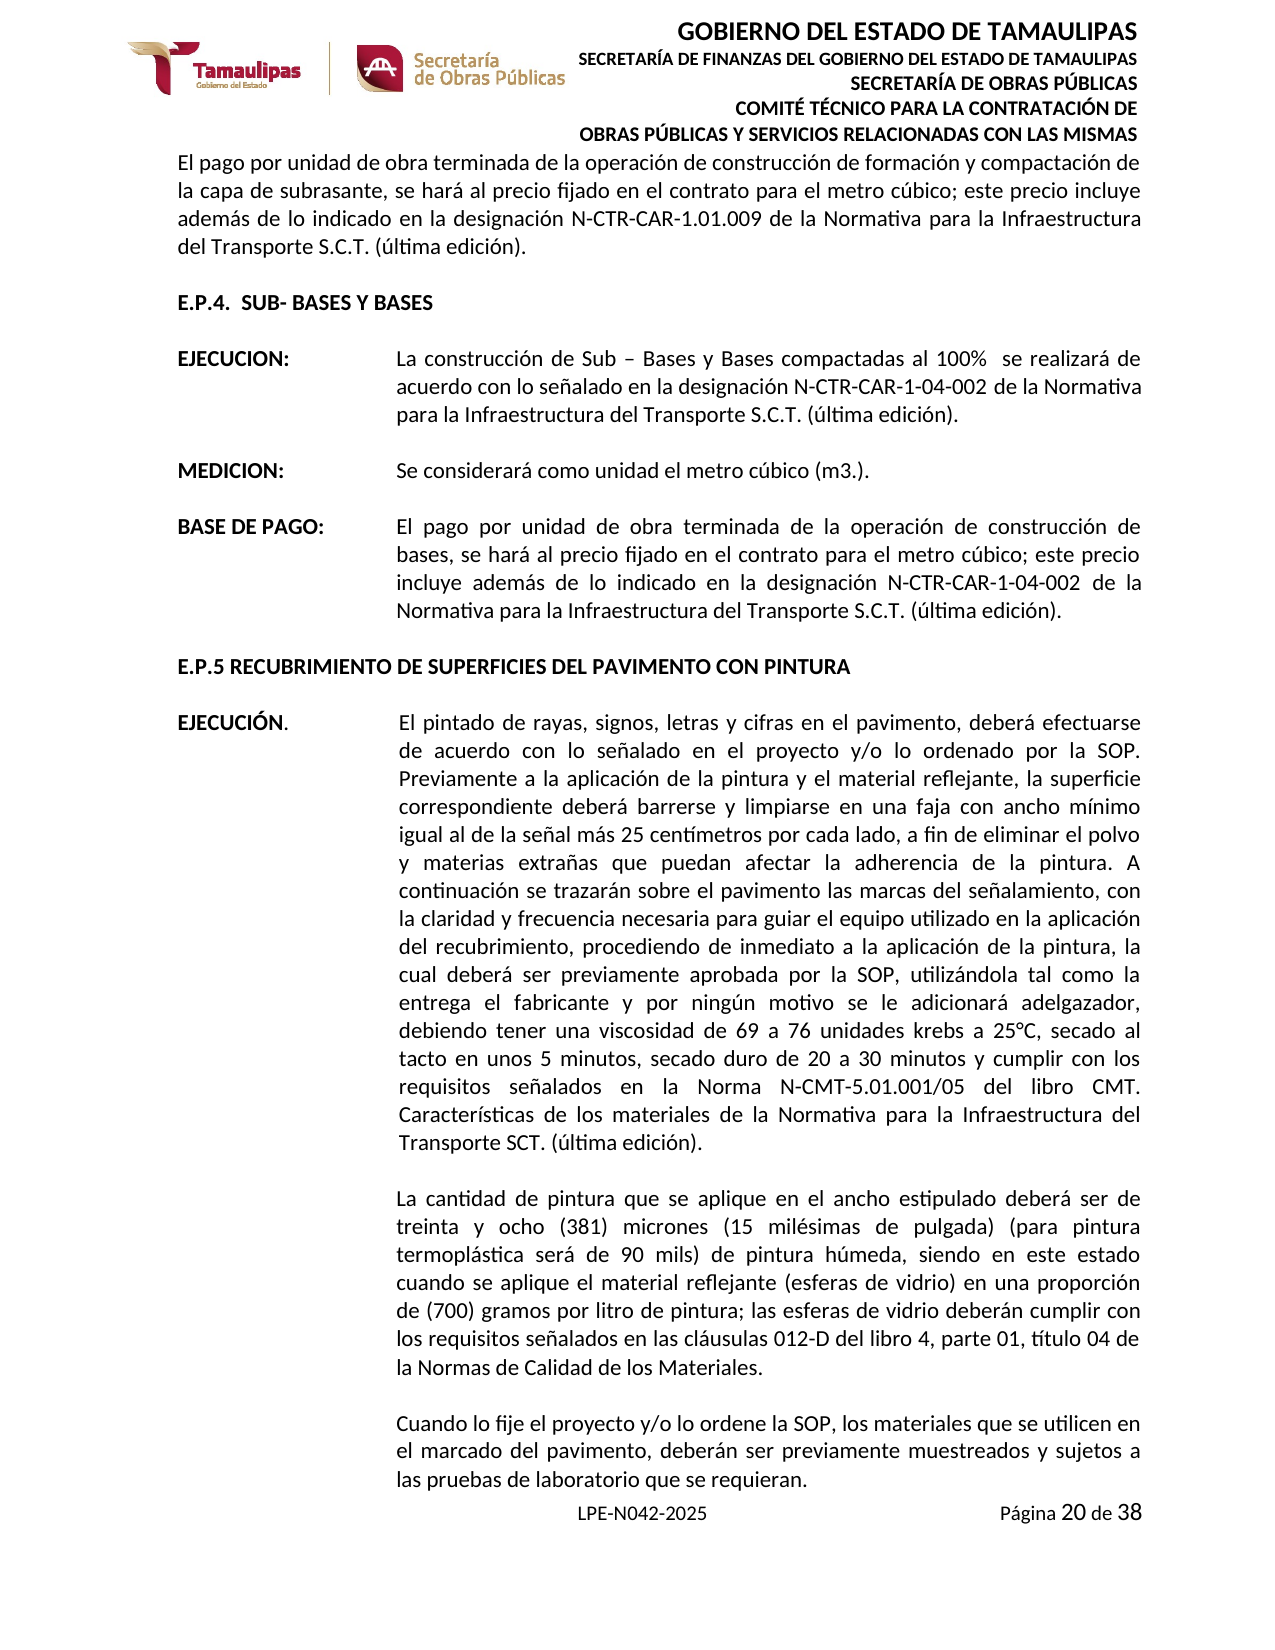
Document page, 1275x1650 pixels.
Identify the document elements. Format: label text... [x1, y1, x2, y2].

text E.P.4. SUB- BASES Y BASES [177, 288, 1142, 316]
text EJECUCIÓN. El pintado de rayas, signos, letras y cifras en el pavimento, deberá efectuarse de acuerdo con lo señalado en el proyecto y/o lo ordenado por la SOP. Previamente a la aplicación de la pintura y el material reflejante, la superficie correspondiente deberá barrerse y limpiarse en una faja con ancho mínimo igual al de la señal más por cada lado, a fin de eliminar el polvo y materias extrañas que puedan afectar la adherencia de la pintura. A continuación se trazarán sobre el pavimento las marcas del señalamiento, con la claridad y frecuencia necesaria para guiar el equipo utilizado en la aplicación del recubrimiento, procediendo de inmediato a la aplicación de la pintura, la cual deberá ser previamente aprobada por la SOP, utilizándola tal como la entrega el fabricante y por ningún motivo se le adicionará adelgazador, debiendo tener una viscosidad de 76 unidades krebs a , secado al tacto en unos 5 minutos, secado duro de 30 minutos y cumplir con los requisitos señalados en la Norma N-CMT-5.01.001/05 del libro CMT. Características de los materiales de la Normativa para la Infraestructura del Transporte SCT. (última edición). [177, 708, 1142, 1156]
picture [120, 19, 657, 111]
text E.P.5 RECUBRIMIENTO DE SUPERFICIES DEL PAVIMENTO CON PINTURA [177, 652, 1142, 680]
text El pago por unidad de obra terminada de la operación de construcción de formación y compactación de la capa de subrasante, se hará al precio fijado en el contrato para el metro cúbico; este precio incluye además de lo indicado en la designación N-CTR-CAR-1.01.009 de la Normativa para la Infraestructura del Transporte S.C.T. (última edición). [177, 148, 1142, 260]
text La cantidad de pintura que se aplique en el ancho estipulado deberá ser de treinta y ocho (381) micrones (15 milésimas de pulgada) (para pintura termoplástica será de 90 mils) de pintura húmeda, siendo en este estado cuando se aplique el material reflejante (esferas de vidrio) en una proporción de (700) gramos por litro de pintura; las esferas de vidrio deberán cumplir con los requisitos señalados en las cláusulas 012-D del libro 4, parte 01, título 04 de la Normas de Calidad de los Materiales. [396, 1184, 1142, 1381]
text BASE DE PAGO: El pago por unidad de obra terminada de la operación de construcción de bases, se hará al precio fijado en el contrato para el metro cúbico; este precio incluye además de lo indicado en la designación N-CTR-CAR-1-04-002 de la Normativa para la Infraestructura del Transporte S.C.T. (última edición). [177, 512, 1142, 624]
text Cuando lo fije el proyecto y/o lo ordene la SOP, los materiales que se utilicen en el marcado del pavimento, deberán ser previamente muestreados y sujetos a las pruebas de laboratorio que se requieran. [396, 1409, 1142, 1493]
text MEDICION: Se considerará como unidad el metro cúbico (m3.). [177, 456, 1142, 484]
text EJECUCION: La construcción de Sub – Bases y Bases compactadas al 100% se realizará de acuerdo con lo señalado en la designación N-CTR-CAR-1-04-002 de la Normativa para la Infraestructura del Transporte S.C.T. (última edición). [177, 344, 1142, 428]
